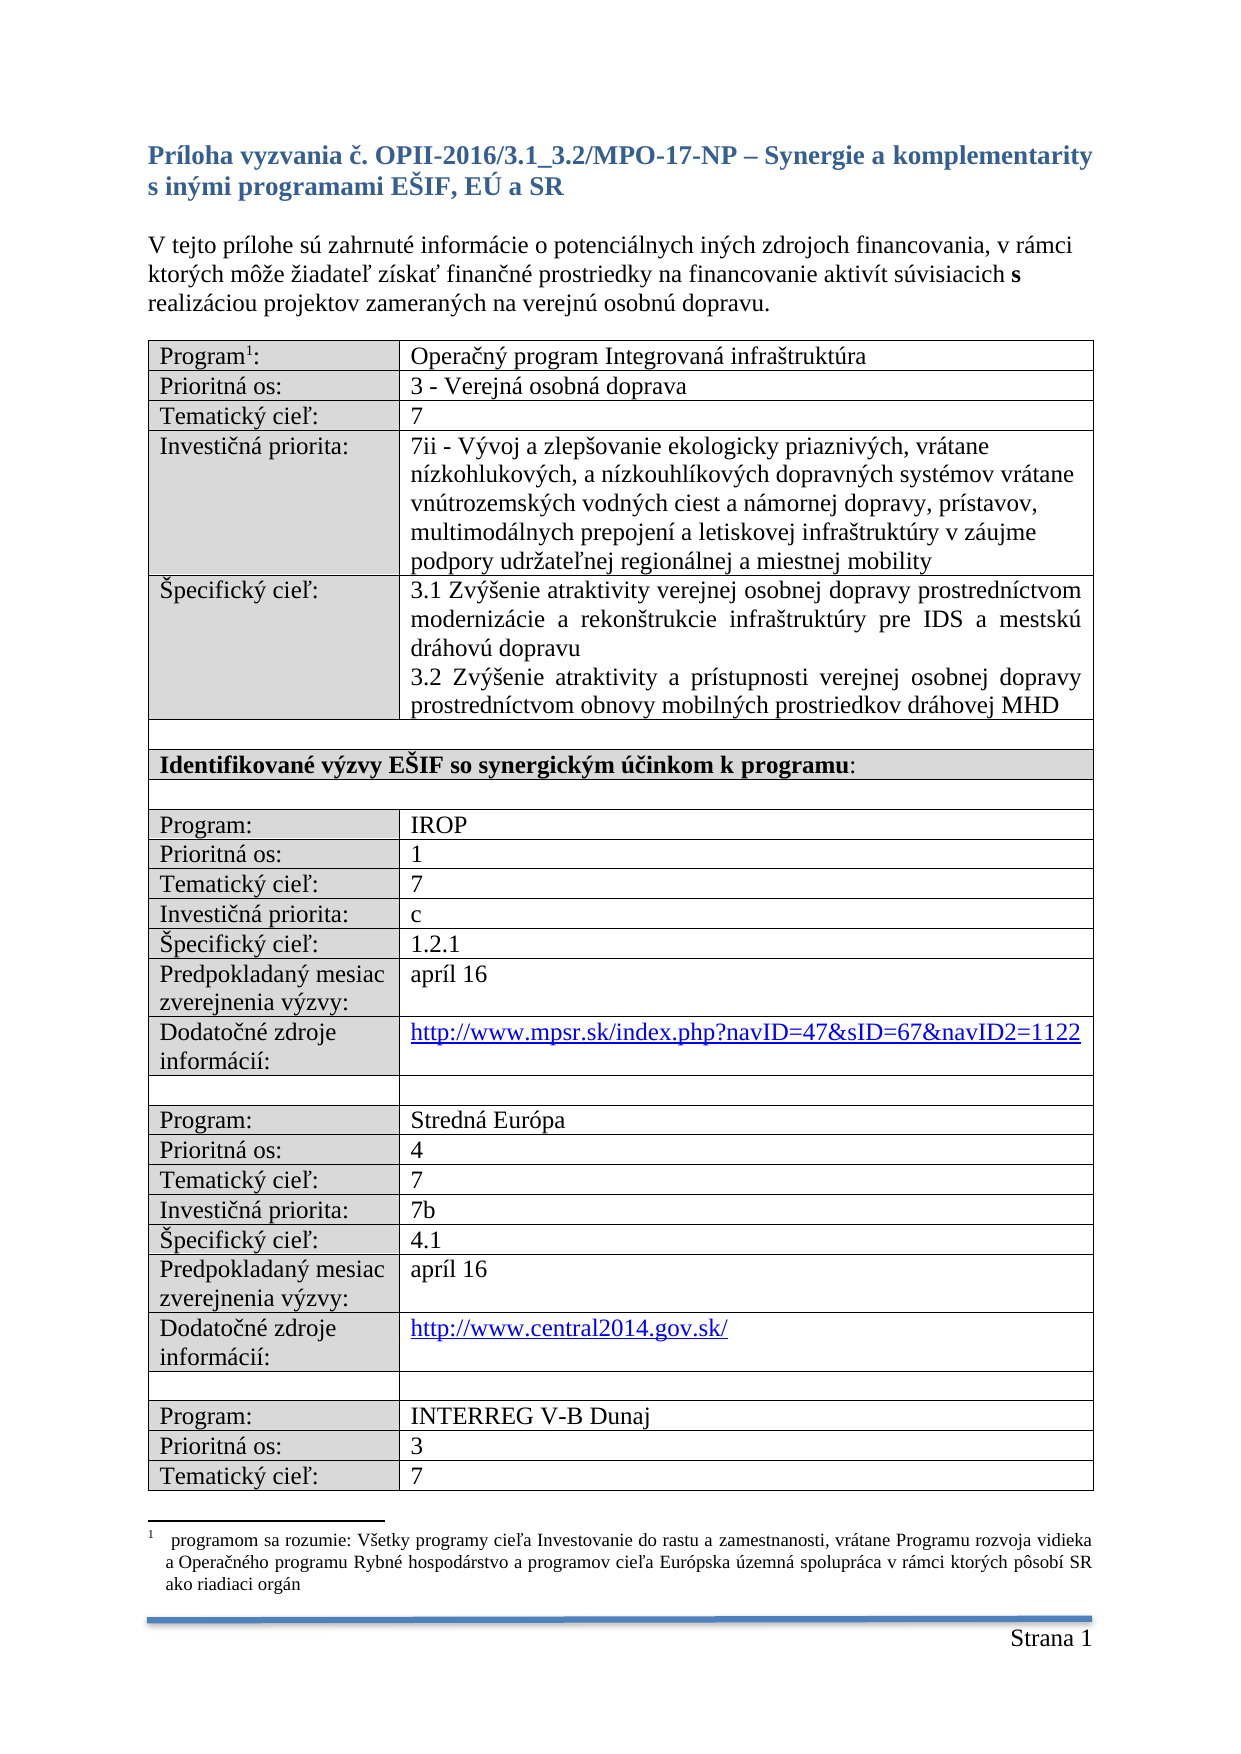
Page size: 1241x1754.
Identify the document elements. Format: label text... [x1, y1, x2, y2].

table_cell Dodatočné zdroje informácií: [149, 1313, 399, 1371]
table_cell Identifikované výzvy EŠIF so synergickým účinkom k programu: [149, 750, 1093, 779]
table_cell 3 - Verejná osobná doprava [400, 371, 1093, 400]
table_cell Predpokladaný mesiac zverejnenia výzvy: [149, 959, 399, 1016]
text ktorých môže žiadateľ získať finančné prostriedky na financovanie aktivít súvisiacich s realizáciou projektov zameraných na verejnú osobnú dopravu. [148, 259, 1093, 316]
table_cell 7 [400, 1461, 1093, 1490]
table_cell Program: [149, 810, 399, 838]
table_cell Tematický cieľ: [149, 401, 399, 430]
table_cell IROP [400, 810, 1093, 838]
table_cell 1.2.1 [400, 929, 1093, 958]
table_cell [149, 1076, 399, 1104]
table_cell Prioritná os: [149, 840, 399, 868]
table_cell Prioritná os: [149, 1135, 399, 1164]
table_cell Investičná priorita: [149, 899, 399, 928]
table_cell Stredná Európa [400, 1106, 1093, 1134]
text V tejto prílohe sú zahrnuté informácie o potenciálnych iných zdrojoch financovania, v rámci [148, 230, 1093, 259]
table_header Program: [149, 341, 399, 370]
table_cell Program: [149, 1401, 399, 1430]
table_cell 3 [400, 1431, 1093, 1460]
table_cell Prioritná os: [149, 1431, 399, 1460]
table_cell Investičná priorita: [149, 1195, 399, 1224]
table_cell INTERREG V-B Dunaj [400, 1401, 1093, 1430]
table_cell 7ii - Vývoj a zlepšovanie ekologicky priaznivých, vrátane nízkohlukových, a nízkouhlíkových dopravných systémov vrátane vnútrozemských vodných ciest a námornej dopravy, prístavov, multimodálnych prepojení a letiskovej infraštruktúry v záujme podpory udržateľnej regionálnej a miestnej mobility [400, 431, 1093, 574]
table_cell 7 [400, 1165, 1093, 1194]
table_cell Dodatočné zdroje informácií: [149, 1017, 399, 1075]
table_cell c [400, 899, 1093, 928]
table_cell Špecifický cieľ: [149, 929, 399, 958]
table_cell Špecifický cieľ: [149, 576, 399, 719]
table_cell Investičná priorita: [149, 431, 399, 574]
table_cell 1 [400, 840, 1093, 868]
table_cell Tematický cieľ: [149, 1165, 399, 1194]
text Príloha vyzvania č. OPII-2016/3.1_3.2/MPO-17-NP – Synergie a komplementarity s inými programami EŠIF, EÚ a SR [148, 139, 1093, 201]
table_cell [400, 1372, 1093, 1400]
table_cell 3.1 Zvýšenie atraktivity verejnej osobnej dopravy prostredníctvom modernizácie a rekonštrukcie infraštruktúry pre IDS a mestskú dráhovú dopravu 3.2 Zvýšenie atraktivity a prístupnosti verejnej osobnej dopravy prostredníctvom obnovy mobilných prostriedkov dráhovej MHD [400, 576, 1093, 719]
table_cell Tematický cieľ: [149, 1461, 399, 1490]
table_cell Tematický cieľ: [149, 869, 399, 898]
table_cell [149, 780, 1093, 809]
table_cell 7 [400, 401, 1093, 430]
table_cell http://www.central2014.gov.sk/ [400, 1313, 1093, 1371]
table_cell [400, 1076, 1093, 1104]
table_cell http://www.mpsr.sk/index.php?navID=47&sID=67&navID2=1122 [400, 1017, 1093, 1075]
table_cell Predpokladaný mesiac zverejnenia výzvy: [149, 1255, 399, 1312]
table_cell [149, 720, 1093, 749]
table_cell 7 [400, 869, 1093, 898]
table_cell [149, 1372, 399, 1400]
table_cell 4 [400, 1135, 1093, 1164]
table_cell Špecifický cieľ: [149, 1225, 399, 1253]
table_cell Program: [149, 1106, 399, 1134]
table_cell 4.1 [400, 1225, 1093, 1253]
table_cell Prioritná os: [149, 371, 399, 400]
table_cell 7b [400, 1195, 1093, 1224]
